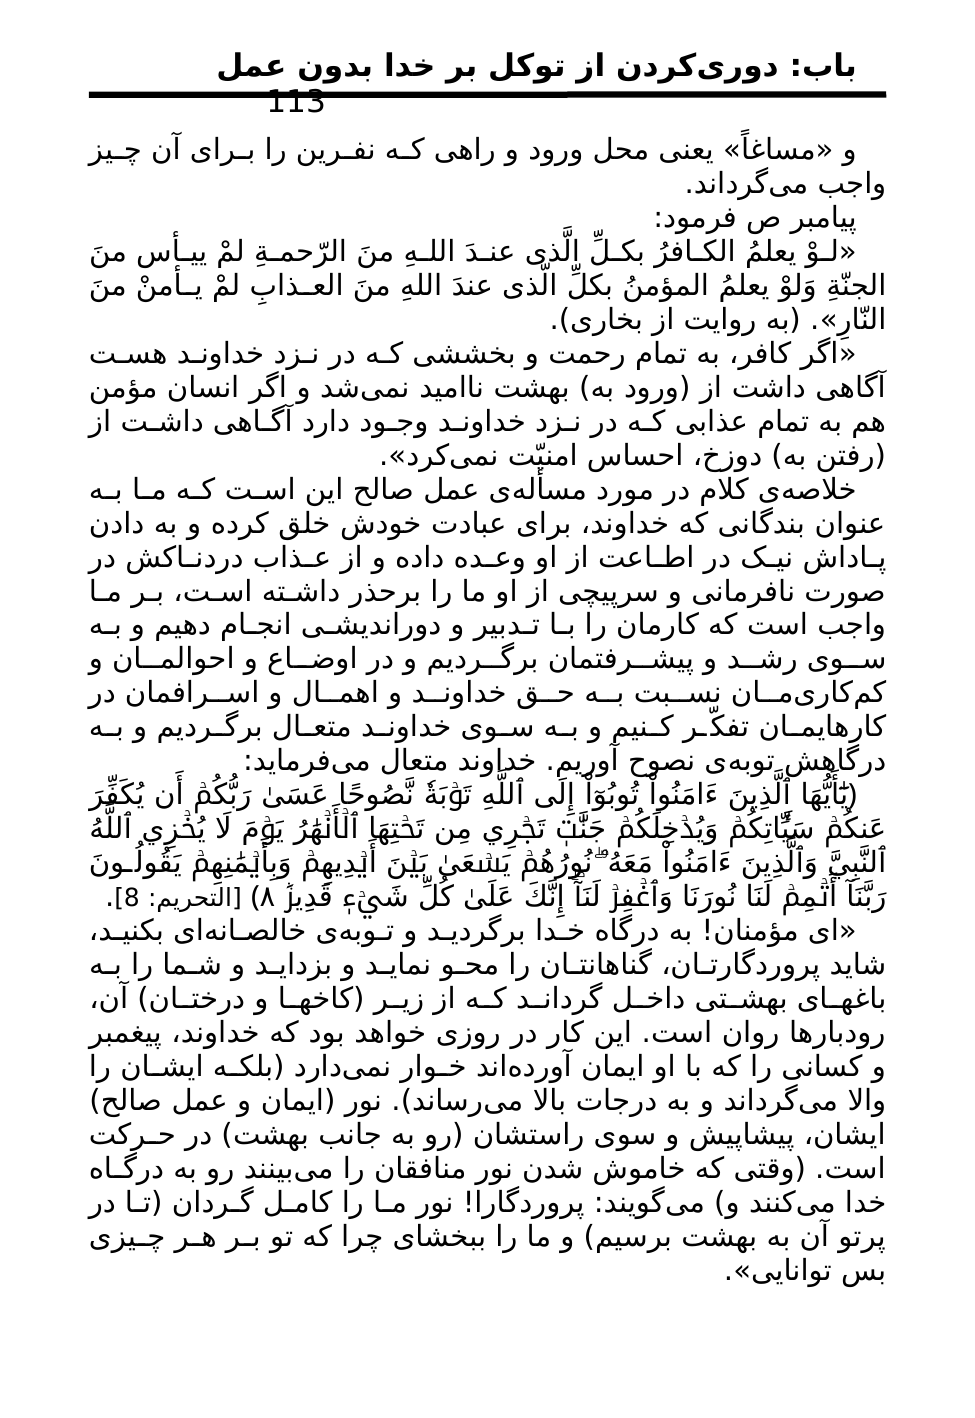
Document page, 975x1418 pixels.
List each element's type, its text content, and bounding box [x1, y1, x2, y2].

text «اگر کافر، به تمام رحمت و بخششی که در نزد خداوند هست آگاهی داشت از (ورود به) بهشت ناامید نمی‌شد و اگر انسان مؤمن هم به تمام عذابی که در نزد خداوند وجود دارد آگاهی داشت از (رفتن به) دوزخ، احساس امنیّت نمی‌کرد». [89, 336, 886, 472]
text خلاصه‌ی کلام در مورد مسأله‌ی عمل صالح این است که ما به عنوان بندگانی که خداوند، برای عبادت خودش خلق کرده و به دادن پاداش نیک در اطاعت از او وعده داده و از عذاب دردناکش در صورت نافرمانی و سرپیچی از او ما را برحذر داشته است، بر ما واجب است که کارمان را با تدبیر و دوراندیشی انجام دهیم و به سوی رشد و پیشرفتمان برگردیم و در اوضاع و احوالمان و کم‌کاری‌مان نسبت به حق خداوند و اهمال و اسرافمان در کارهایمان تفکّر کنیم و به سوی خداوند متعال برگردیم و به درگاهش توبه‌ی نصوح آوریم. خداوند متعال می‌فرماید: [89, 472, 886, 778]
text ﴿يَٰٓأَيُّهَا ٱلَّذِينَ ءَامَنُواْ تُوبُوٓاْ إِلَى ٱللَّهِ تَوۡبَةٗ نَّصُوحًا عَسَىٰ رَبُّكُمۡ أَن يُكَفِّرَ عَنكُمۡ سَيِّ‍َٔاتِكُمۡ وَيُدۡخِلَكُمۡ جَنَّٰتٖ تَجۡرِي مِن تَحۡتِهَا ٱلۡأَنۡهَٰرُ يَوۡمَ لَا يُخۡزِي ٱللَّهُ ٱلنَّبِيَّ وَٱلَّذِينَ ءَامَنُواْ مَعَهُۥۖ نُورُهُمۡ يَسۡعَىٰ بَيۡنَ أَيۡدِيهِمۡ وَبِأَيۡمَٰنِهِمۡ يَقُولُونَ رَبَّنَآ أَتۡمِمۡ لَنَا نُورَنَا وَٱغۡفِرۡ لَنَآۖ إِنَّكَ عَلَىٰ كُلِّ شَيۡءٖ قَدِيرٞ ٨﴾ [التحریم: 8]. [89, 778, 886, 913]
text و «مساغاً» یعنی محل ورود و راهی که نفرین را برای آن چیز واجب می‌گرداند. [89, 132, 886, 200]
text «ای مؤمنان! به درگاه خدا برگردید و توبه‌ی خالصانه‌ای بکنید، شاید پروردگارتان، گناهانتان را محو نماید و بزداید و شما را به باغهای بهشتی داخل گرداند که از زیر (کاخها و درختان) آن، رودبارها روان است. این کار در روزی خواهد بود که خداوند، پیغمبر و کسانی را که با او ایمان آورده‌اند خوار نمی‌دارد (بلکه ایشان را والا می‌گرداند و به درجات بالا می‌رساند). نور (ایمان و عمل صالح) ایشان، پیشاپیش و سوی راستشان (رو به جانب بهشت) در حرکت است. (وقتی که خاموش شدن نور منافقان را می‌بینند رو به درگاه خدا می‌کنند و) می‌گویند: پروردگارا! نور ما را کامل گردان (تا در پرتو آن به بهشت برسیم) و ما را ببخشای چرا که تو بر هر چیزی بس توانایی». [89, 913, 886, 1287]
text «لوْ یعلمُ الکافرُ بکلِّ الَّذی عندَ اللهِ منَ الرّحمةِ لمْ ییأس منَ الجنّةِ وَلوْ یعلمُ المؤمنُ بکلِّ الّذی عندَ اللهِ منَ العذابِ لمْ یأمنْ منَ النّارِ». (به روایت از بخاری). [89, 234, 886, 336]
text پیامبر ص فرمود: [89, 200, 886, 234]
